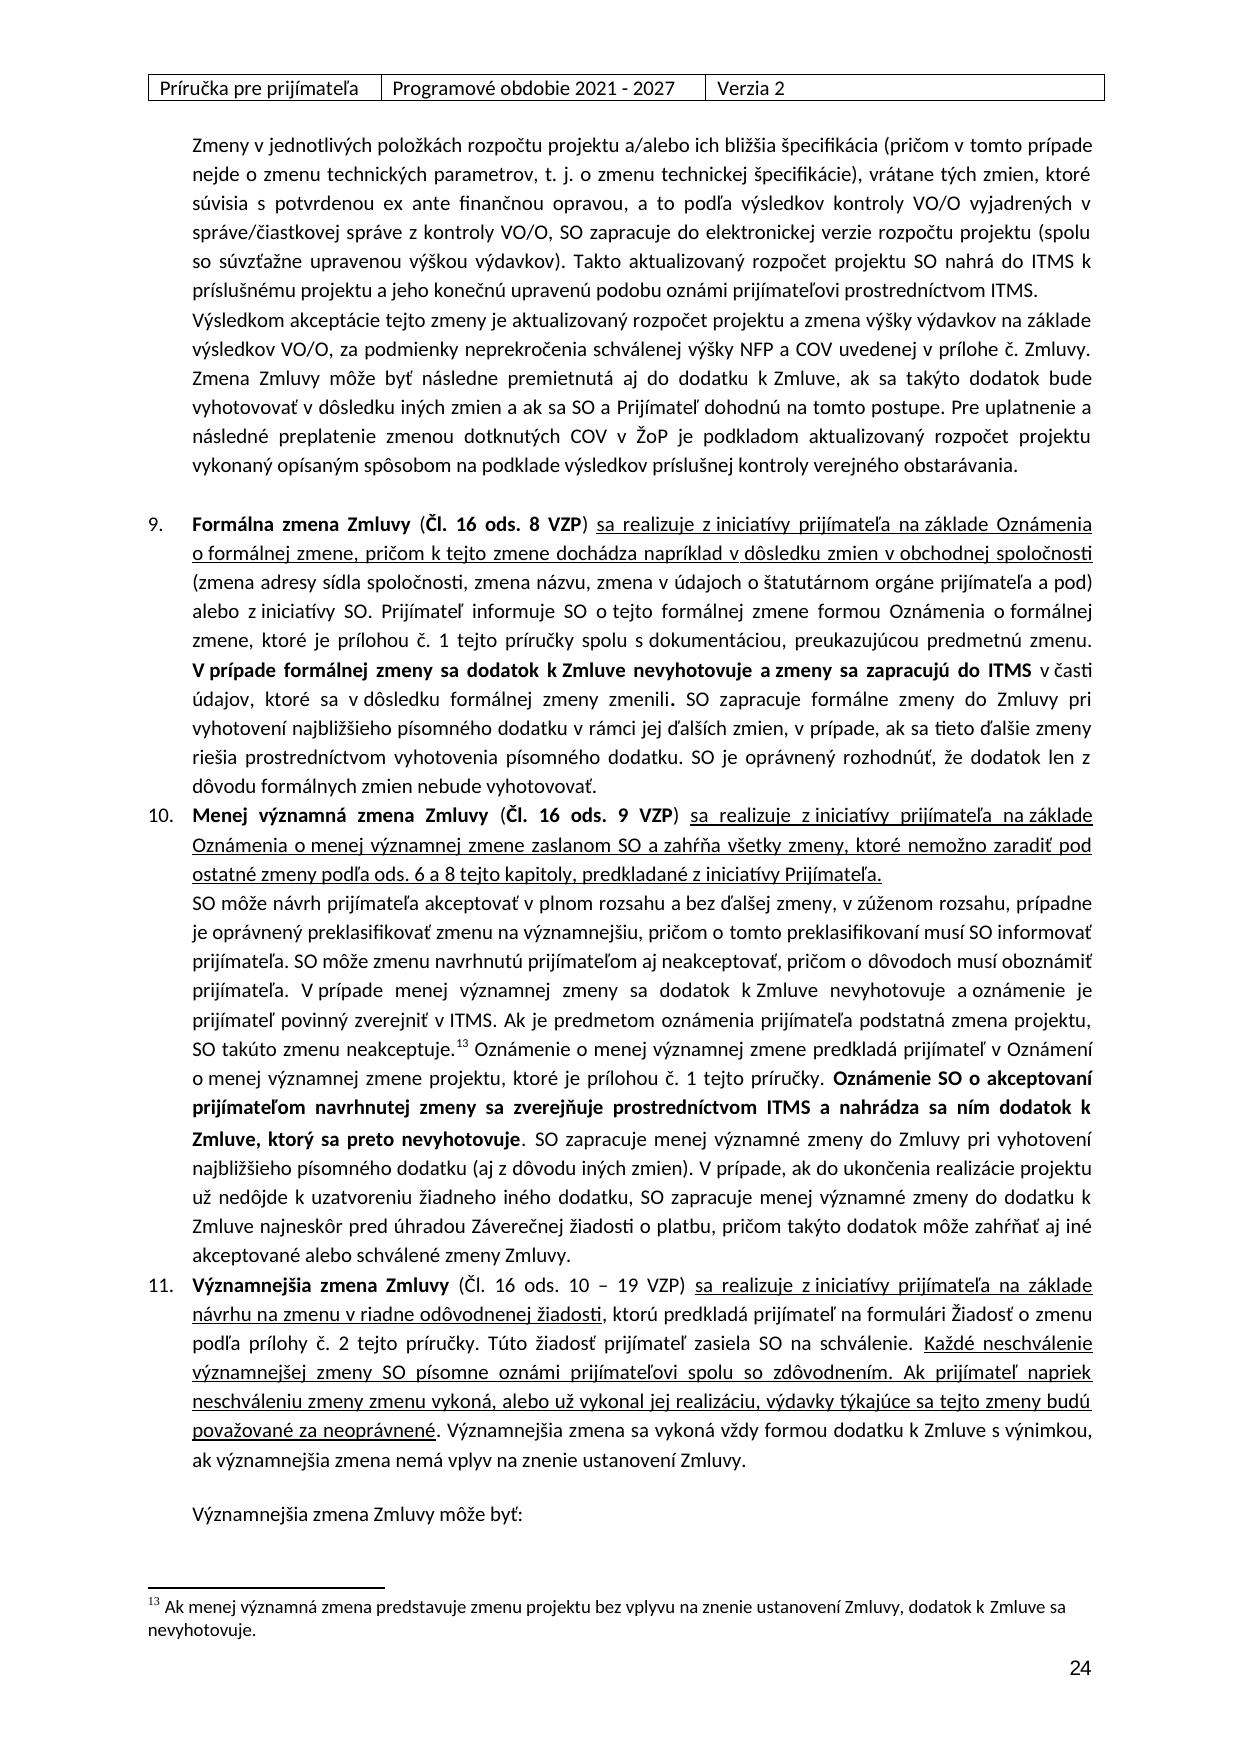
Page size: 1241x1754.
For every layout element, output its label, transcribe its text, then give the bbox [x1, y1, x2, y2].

list SO môže návrh prijímateľa akceptovať v plnom rozsahu a bez ďalšej zmeny, v zúženom rozsahu, prípadne je oprávnený preklasifikovať zmenu na významnejšiu, pričom o tomto preklasifikovaní musí SO informovať prijímateľa. SO môže zmenu navrhnutú prijímateľom aj neakceptovať, pričom o dôvodoch musí oboznámiť prijímateľa. V prípade menej významnej zmeny sa dodatok k Zmluve nevyhotovuje a oznámenie je prijímateľ povinný zverejniť v ITMS. Ak je predmetom oznámenia prijímateľa podstatná zmena projektu, SO takúto zmenu neakceptuje. Oznámenie o menej významnej zmene predkladá prijímateľ v Oznámení o menej významnej zmene projektu, ktoré je prílohou č. 1 tejto príručky. Oznámenie SO o akceptovaní prijímateľom navrhnutej zmeny sa zverejňuje prostredníctvom ITMS a nahrádza sa ním dodatok k Zmluve, ktorý sa preto nevyhotovuje. SO zapracuje menej významné zmeny do Zmluvy pri vyhotovení najbližšieho písomného dodatku (aj z dôvodu iných zmien). V prípade, ak do ukončenia realizácie projektu už nedôjde k uzatvoreniu žiadneho iného dodatku, SO zapracuje menej významné zmeny do dodatku k Zmluve najneskôr pred úhradou Záverečnej žiadosti o platbu, pričom takýto dodatok môže zahŕňať aj iné akceptované alebo schválené zmeny Zmluvy. [192, 890, 1093, 1268]
list Zmeny v jednotlivých položkách rozpočtu projektu a/alebo ich bližšia špecifikácia (pričom v tomto prípade nejde o zmenu technických parametrov, t. j. o zmenu technickej špecifikácie), vrátane tých zmien, ktoré súvisia s potvrdenou ex ante finančnou opravou, a to podľa výsledkov kontroly VO/O vyjadrených v správe/čiastkovej správe z kontroly VO/O, SO zapracuje do elektronickej verzie rozpočtu projektu (spolu so súvzťažne upravenou výškou výdavkov). Takto aktualizovaný rozpočet projektu SO nahrá do ITMS k príslušnému projektu a jeho konečnú upravenú podobu oznámi prijímateľovi prostredníctvom ITMS. [192, 132, 1093, 303]
list Výsledkom akceptácie tejto zmeny je aktualizovaný rozpočet projektu a zmena výšky výdavkov na základe výsledkov VO/O, za podmienky neprekročenia schválenej výšky NFP a COV uvedenej v prílohe č. Zmluvy. Zmena Zmluvy môže byť následne premietnutá aj do dodatku k Zmluve, ak sa takýto dodatok bude vyhotovovať v dôsledku iných zmien a ak sa SO a Prijímateľ dohodnú na tomto postupe. Pre uplatnenie a následné preplatenie zmenou dotknutých COV v ŽoP je podkladom aktualizovaný rozpočet projektu vykonaný opísaným spôsobom na podklade výsledkov príslušnej kontroly verejného obstarávania. [192, 307, 1093, 478]
list Menej významná zmena Zmluvy (Čl. 16 ods. 9 VZP) sa realizuje z iniciatívy prijímateľa na základe Oznámenia o menej významnej zmene zaslanom SO a zahŕňa všetky zmeny, ktoré nemožno zaradiť pod ostatné zmeny podľa ods. 6 a 8 tejto kapitoly, predkladané z iniciatívy Prijímateľa. [148, 803, 1093, 886]
list Formálna zmena Zmluvy (Čl. 16 ods. 8 VZP) sa realizuje z iniciatívy prijímateľa na základe Oznámenia o formálnej zmene, pričom k tejto zmene dochádza napríklad v dôsledku zmien v obchodnej spoločnosti (zmena adresy sídla spoločnosti, zmena názvu, zmena v údajoch o štatutárnom orgáne prijímateľa a pod) alebo z iniciatívy SO. Prijímateľ informuje SO o tejto formálnej zmene formou Oznámenia o formálnej zmene, ktoré je prílohou č. 1 tejto príručky spolu s dokumentáciou, preukazujúcou predmetnú zmenu. V prípade formálnej zmeny sa dodatok k Zmluve nevyhotovuje a zmeny sa zapracujú do ITMS v časti údajov, ktoré sa v dôsledku formálnej zmeny zmenili. SO zapracuje formálne zmeny do Zmluvy pri vyhotovení najbližšieho písomného dodatku v rámci jej ďalších zmien, v prípade, ak sa tieto ďalšie zmeny riešia prostredníctvom vyhotovenia písomného dodatku. SO je oprávnený rozhodnúť, že dodatok len z dôvodu formálnych zmien nebude vyhotovovať. [148, 511, 1093, 799]
text Významnejšia zmena Zmluvy môže byť: [192, 1501, 1093, 1527]
list Významnejšia zmena Zmluvy (Čl. 16 ods. 10 – 19 VZP) sa realizuje z iniciatívy prijímateľa na základe návrhu na zmenu v riadne odôvodnenej žiadosti, ktorú predkladá prijímateľ na formulári Žiadosť o zmenu podľa prílohy č. 2 tejto príručky. Túto žiadosť prijímateľ zasiela SO na schválenie. Každé neschválenie významnejšej zmeny SO písomne oznámi prijímateľovi spolu so zdôvodnením. Ak prijímateľ napriek neschváleniu zmeny zmenu vykoná, alebo už vykonal jej realizáciu, výdavky týkajúce sa tejto zmeny budú považované za neoprávnené. Významnejšia zmena sa vykoná vždy formou dodatku k Zmluve s výnimkou, ak významnejšia zmena nemá vplyv na znenie ustanovení Zmluvy. [148, 1272, 1093, 1472]
